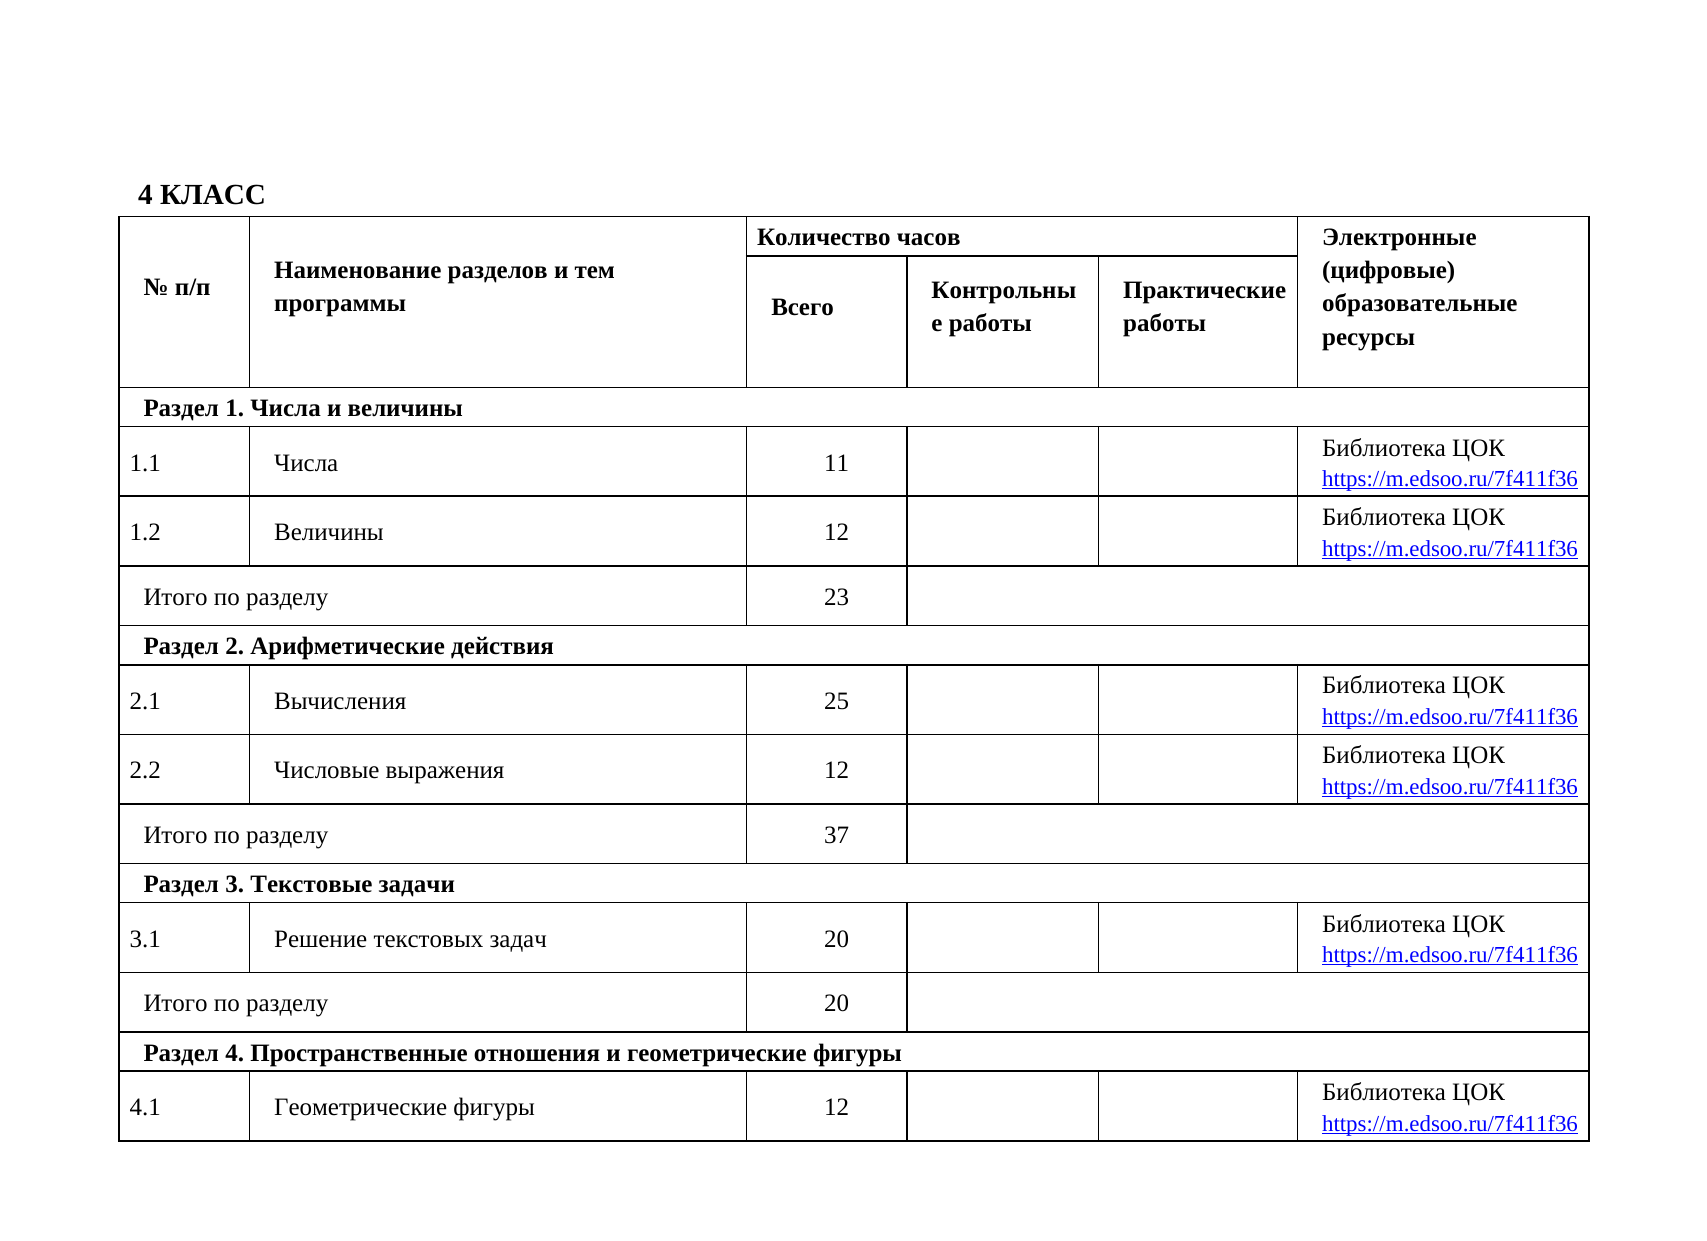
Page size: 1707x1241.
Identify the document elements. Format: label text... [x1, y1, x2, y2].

text 4 КЛАСС [131, 177, 1588, 211]
table_cell [1099, 903, 1297, 971]
table_header Электронные (цифровые) образовательные ресурсы [1298, 217, 1588, 386]
table_cell [1099, 497, 1297, 565]
table_header Наименование разделов и тем программы [250, 217, 746, 386]
table_cell Геометрические фигуры [250, 1072, 746, 1140]
table_cell [1099, 1072, 1297, 1140]
table_cell Раздел 3. Текстовые задачи [120, 864, 1588, 902]
table_cell 25 [747, 666, 906, 733]
table_cell Числовые выражения [250, 735, 746, 803]
table_cell [908, 735, 1098, 803]
table_cell 37 [747, 805, 906, 862]
table_cell [1099, 735, 1297, 803]
table_cell [908, 427, 1098, 495]
table_cell [908, 1072, 1098, 1140]
table_cell Вычисления [250, 666, 746, 733]
table_cell [908, 567, 1588, 624]
table_cell Раздел 2. Арифметические действия [120, 626, 1588, 664]
table_cell Практические работы [1099, 257, 1297, 386]
table_cell 11 [747, 427, 906, 495]
table_cell [1099, 666, 1297, 733]
table_cell Библиотека ЦОК https://m.edsoo.ru/7f411f36 [1298, 666, 1588, 733]
table_cell 3.1 [120, 903, 249, 971]
table_cell 1.1 [120, 427, 249, 495]
table_cell Библиотека ЦОК https://m.edsoo.ru/7f411f36 [1298, 735, 1588, 803]
table_cell Контрольные работы [908, 257, 1098, 386]
table_cell Библиотека ЦОК https://m.edsoo.ru/7f411f36 [1298, 497, 1588, 565]
table_cell 4.1 [120, 1072, 249, 1140]
table_cell [908, 666, 1098, 733]
table_cell Итого по разделу [120, 973, 746, 1031]
table_cell Итого по разделу [120, 567, 746, 624]
table_cell Числа [250, 427, 746, 495]
table_cell Раздел 4. Пространственные отношения и геометрические фигуры [120, 1033, 1588, 1070]
table_cell 20 [747, 973, 906, 1031]
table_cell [1298, 903, 1588, 971]
table_cell 12 [747, 1072, 906, 1140]
table_cell 23 [747, 567, 906, 624]
table_cell 2.1 [120, 666, 249, 733]
table_cell 12 [747, 735, 906, 803]
table_cell [1099, 427, 1297, 495]
table_cell Величины [250, 497, 746, 565]
table_cell Библиотека ЦОК https://m.edsoo.ru/7f411f36 [1298, 427, 1588, 495]
table_cell Всего [747, 257, 906, 386]
table_cell [908, 903, 1098, 971]
table_cell 20 [747, 903, 906, 971]
table_cell [908, 805, 1588, 862]
table_cell 2.2 [120, 735, 249, 803]
table_header Количество часов [747, 217, 1297, 255]
table_cell [908, 497, 1098, 565]
table_cell [908, 973, 1588, 1031]
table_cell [1298, 1072, 1588, 1140]
table_cell 12 [747, 497, 906, 565]
table_cell Итого по разделу [120, 805, 746, 862]
table_cell Раздел 1. Числа и величины [120, 388, 1588, 426]
table_cell Решение текстовых задач [250, 903, 746, 971]
table_header № п/п [120, 217, 249, 386]
table_cell 1.2 [120, 497, 249, 565]
